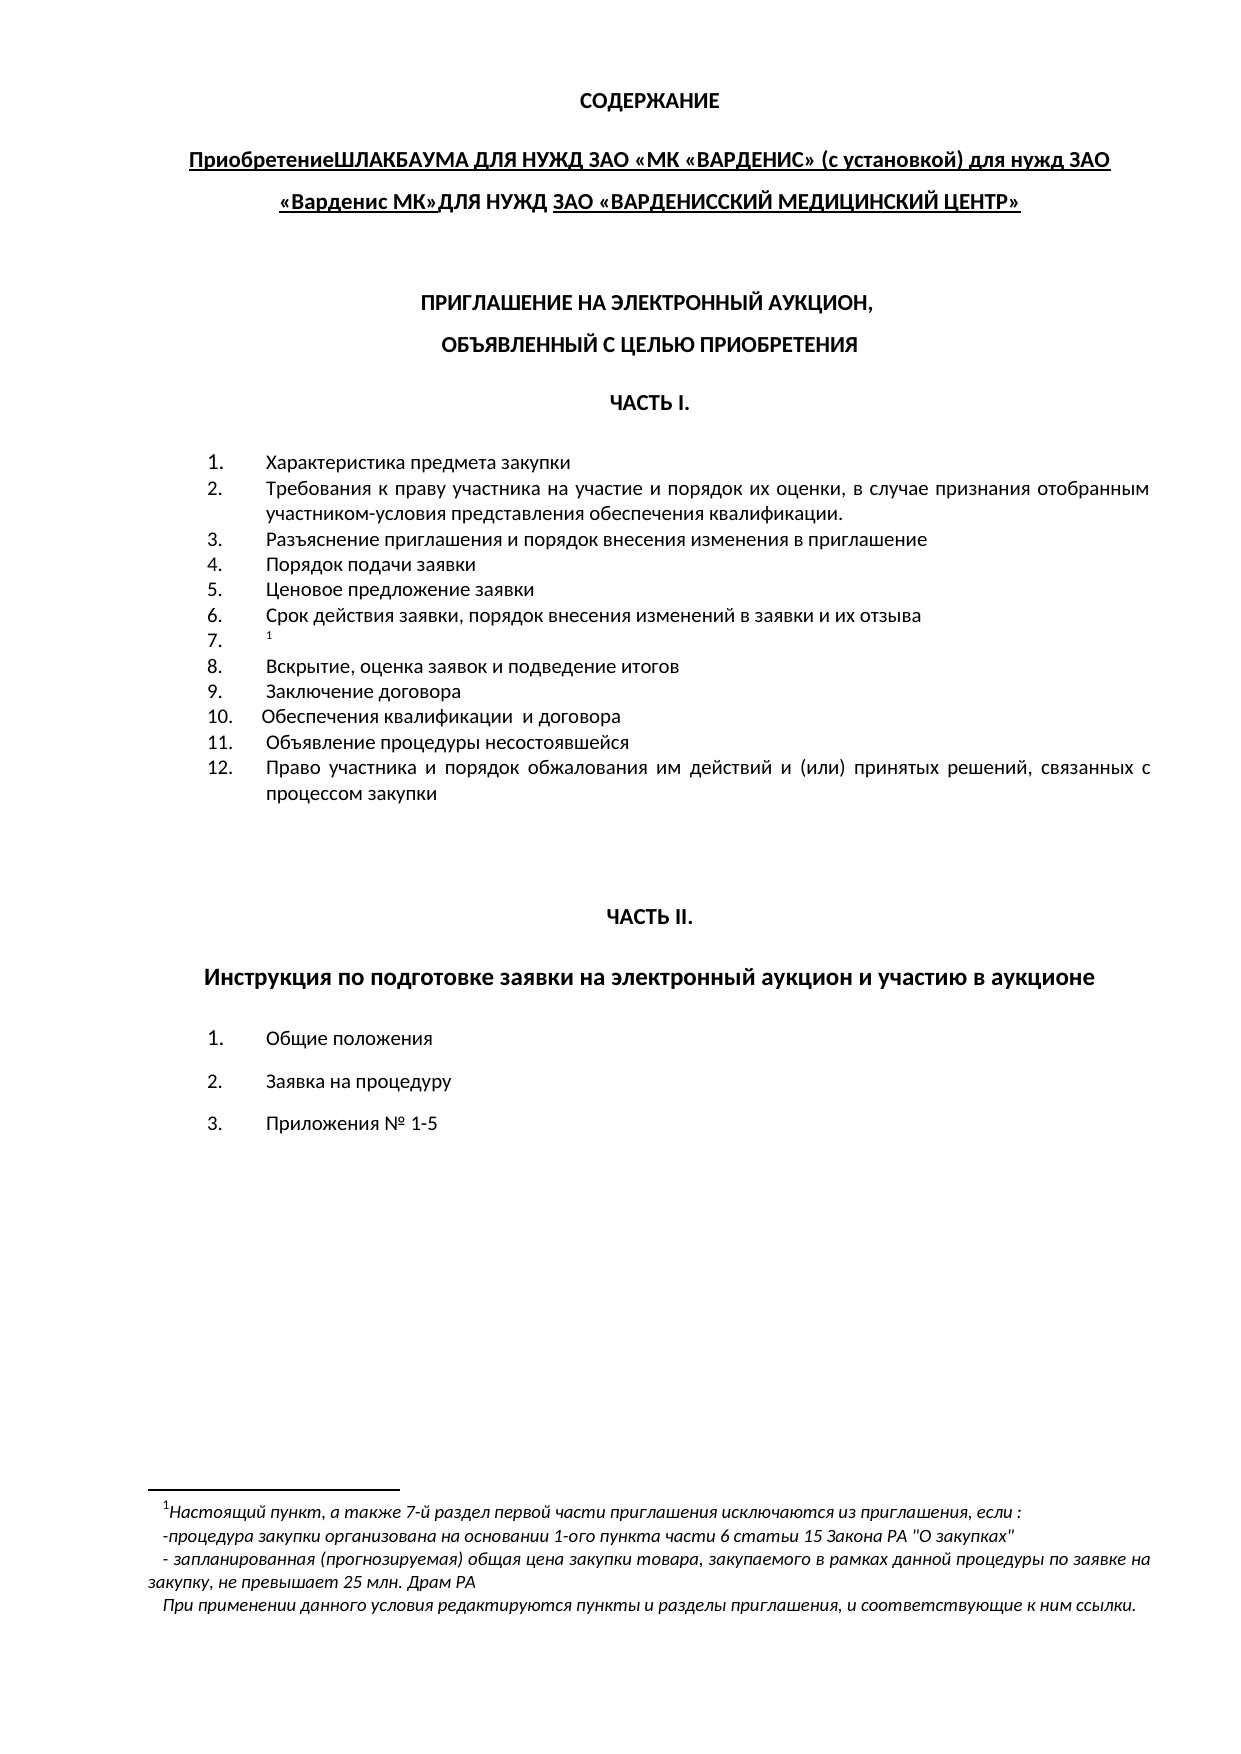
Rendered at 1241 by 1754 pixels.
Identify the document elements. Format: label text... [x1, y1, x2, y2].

text ПриобретениеШЛАКБАУМА ДЛЯ НУЖД ЗАО «МК «ВАРДЕНИС» (с установкой) для нужд ЗАО «Варденис МК»ДЛЯ НУЖД ЗАО «ВАРДЕНИССКИЙ МЕДИЦИНСКИЙ ЦЕНТР» [148, 145, 1152, 215]
text 9. Заключение договора [207, 678, 1152, 704]
text 10. Обеспечения квалификации и договора [207, 704, 1152, 729]
text ЧАСТЬ I. [148, 388, 1152, 416]
text 1. Характеристика предмета закупки [207, 447, 1152, 475]
text 5. Ценовое предложение заявки [207, 577, 1152, 602]
text 2. Требования к праву участника на участие и порядок их оценки, в случае признания отобранным участником-условия представления обеспечения квалификации. [207, 475, 1152, 526]
text 3. Приложения № 1-5 [207, 1110, 1152, 1135]
text 12. Право участника и порядок обжалования им действий и (или) принятых решений, связанных с процессом закупки [207, 754, 1152, 805]
text 1. Общие положения [207, 1023, 1152, 1051]
text Инструкция по подготовке заявки на электронный аукцион и участию в аукционе [148, 961, 1152, 991]
text ПРИГЛАШЕНИЕ НА ЭЛЕКТРОННЫЙ АУКЦИОН, ОБЪЯВЛЕННЫЙ С ЦЕЛЬЮ ПРИОБРЕТЕНИЯ [148, 288, 1152, 358]
text 7. [207, 627, 1152, 653]
text 3. Разъяснение приглашения и порядок внесения изменения в приглашение [207, 526, 1152, 551]
text 6. Срок действия заявки, порядок внесения изменений в заявки и их отзыва [207, 602, 1152, 627]
text 4. Порядок подачи заявки [207, 551, 1152, 577]
text СОДЕРЖАНИЕ [148, 86, 1152, 114]
text 8. Вскрытие, оценка заявок и подведение итогов [207, 653, 1152, 678]
text ЧАСТЬ II. [148, 902, 1152, 930]
text 11. Объявление процедуры несостоявшейся [207, 729, 1152, 754]
text 2. Заявка на процедуру [207, 1068, 1152, 1093]
